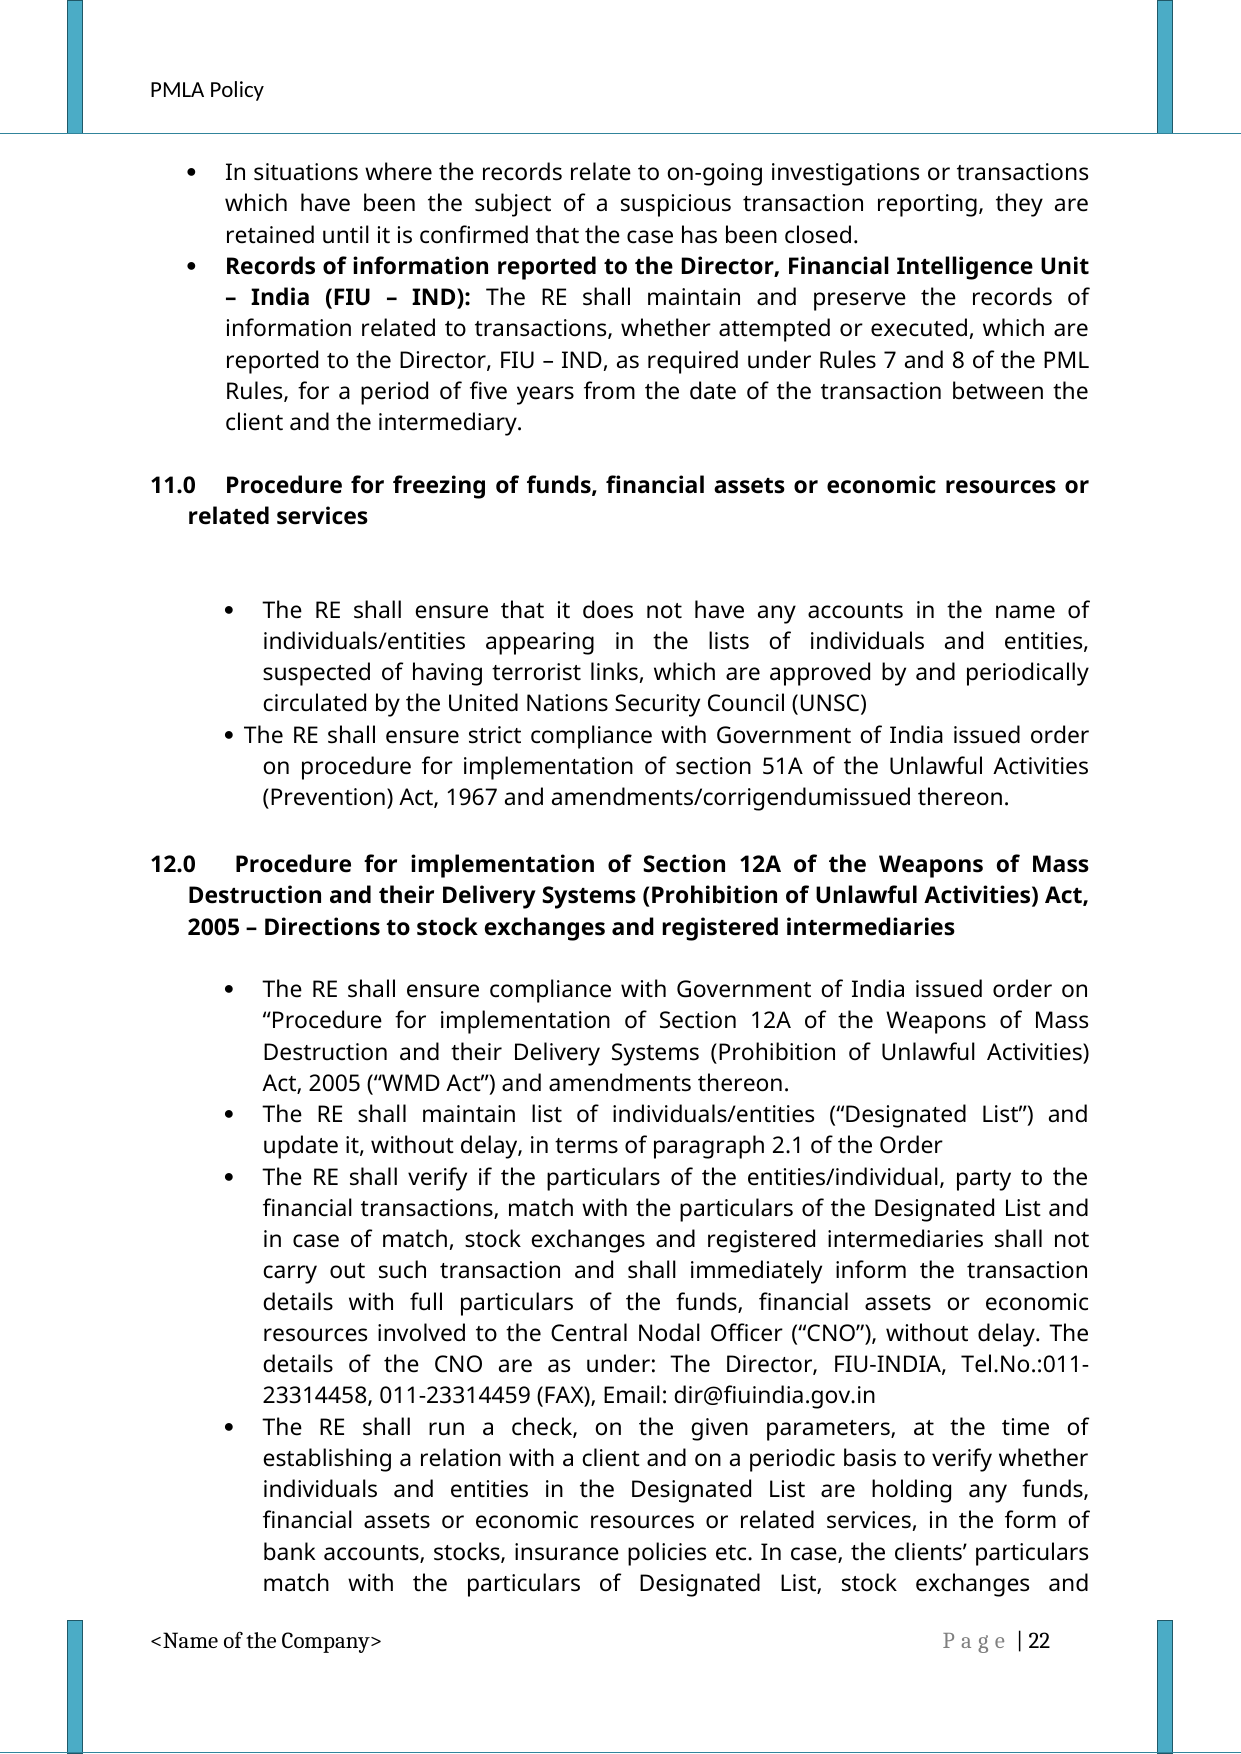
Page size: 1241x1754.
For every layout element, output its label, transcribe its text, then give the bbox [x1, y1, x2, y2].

list Procedure for implementation of Section 12A of the Weapons of Mass Destruction and their Delivery Systems (Prohibition of Unlawful Activities) Act, 2005 – Directions to stock exchanges and registered intermediaries [150, 848, 1090, 942]
list In situations where the records relate to on-going investigations or transactions which have been the subject of a suspicious transaction reporting, they are retained until it is confirmed that the case has been closed. [187, 156, 1090, 250]
list Records of information reported to the Director, Financial Intelligence Unit – India (FIU – IND): The RE shall maintain and preserve the records of information related to transactions, whether attempted or executed, which are reported to the Director, FIU – IND, as required under Rules 7 and 8 of the PML Rules, for a period of five years from the date of the transaction between the client and the intermediary. [187, 250, 1090, 437]
list The RE shall maintain list of individuals/entities (“Designated List”) and update it, without delay, in terms of paragraph 2.1 of the Order [225, 1098, 1090, 1161]
list The RE shall ensure that it does not have any accounts in the name of individuals/entities appearing in the lists of individuals and entities, suspected of having terrorist links, which are approved by and periodically circulated by the United Nations Security Council (UNSC) [225, 593, 1090, 718]
list Procedure for freezing of funds, financial assets or economic resources or related services [150, 468, 1090, 531]
list The RE shall ensure strict compliance with Government of India issued order on procedure for implementation of section 51A of the Unlawful Activities (Prevention) Act, 1967 and amendments/corrigendumissued thereon. [225, 718, 1090, 812]
list The RE shall verify if the particulars of the entities/individual, party to the financial transactions, match with the particulars of the Designated List and in case of match, stock exchanges and registered intermediaries shall not carry out such transaction and shall immediately inform the transaction details with full particulars of the funds, financial assets or economic resources involved to the Central Nodal Officer (“CNO”), without delay. The details of the CNO are as under: The Director, FIU-INDIA, Tel.No.:011-23314458, 011-23314459 (FAX), Email: dir@fiuindia.gov.in [225, 1161, 1090, 1411]
list The RE shall ensure compliance with Government of India issued order on “Procedure for implementation of Section 12A of the Weapons of Mass Destruction and their Delivery Systems (Prohibition of Unlawful Activities) Act, 2005 (“WMD Act”) and amendments thereon. [225, 973, 1090, 1098]
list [225, 1411, 1090, 1598]
